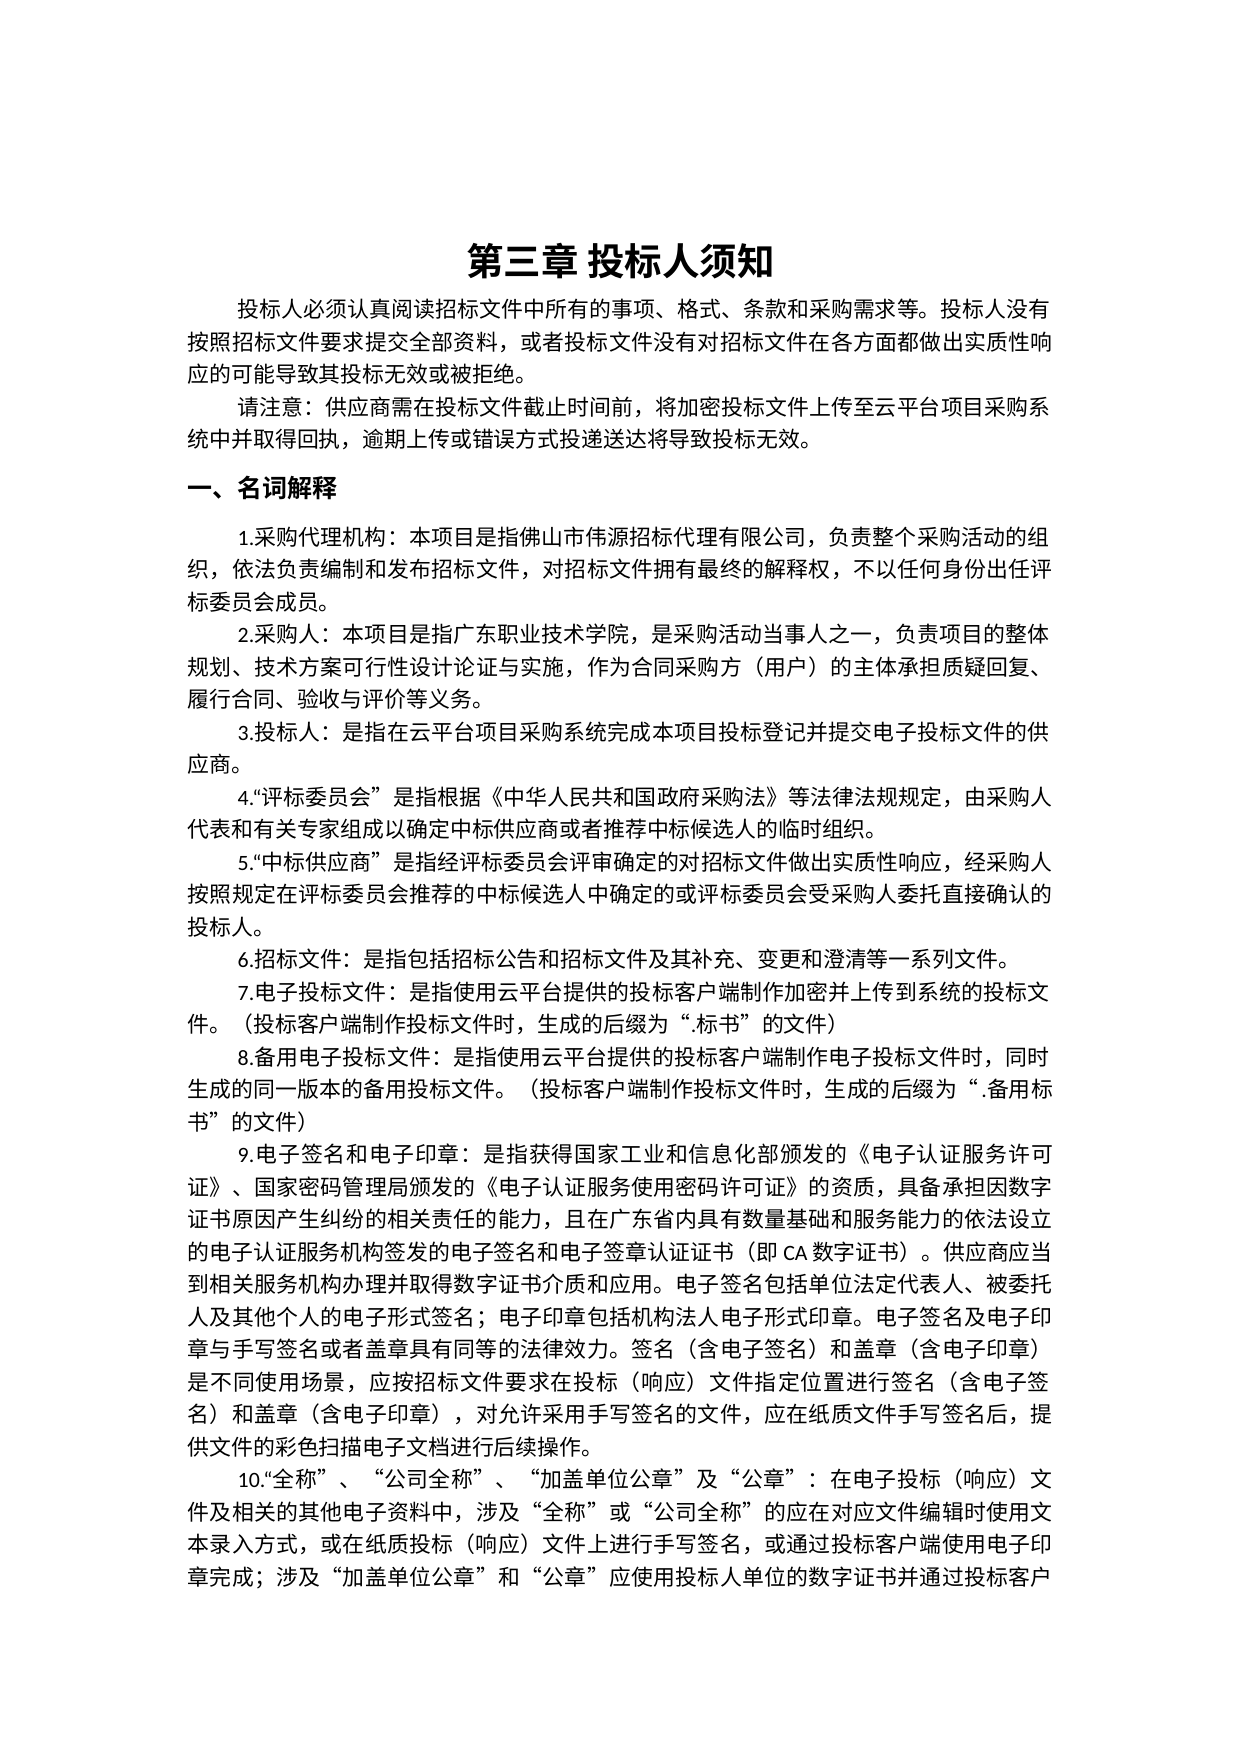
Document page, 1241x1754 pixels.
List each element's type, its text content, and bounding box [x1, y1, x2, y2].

text 5.“中标供应商”是指经评标委员会评审确定的对招标文件做出实质性响应，经采购人按照规定在评标委员会推荐的中标候选人中确定的或评标委员会受采购人委托直接确认的投标人。 [187, 844, 1053, 942]
text 9.电子签名和电子印章：是指获得国家工业和信息化部颁发的《电子认证服务许可证》、国家密码管理局颁发的《电子认证服务使用密码许可证》的资质，具备承担因数字证书原因产生纠纷的相关责任的能力，且在广东省内具有数量基础和服务能力的依法设立的电子认证服务机构签发的电子签名和电子签章认证证书（即CA数字证书）。供应商应当到相关服务机构办理并取得数字证书介质和应用。电子签名包括单位法定代表人、被委托人及其他个人的电子形式签名；电子印章包括机构法人电子形式印章。电子签名及电子印章与手写签名或者盖章具有同等的法律效力。签名（含电子签名）和盖章（含电子印章）是不同使用场景，应按招标文件要求在投标（响应）文件指定位置进行签名（含电子签名）和盖章（含电子印章），对允许采用手写签名的文件，应在纸质文件手写签名后，提供文件的彩色扫描电子文档进行后续操作。 [187, 1137, 1053, 1462]
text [187, 1462, 1053, 1592]
text 7.电子投标文件：是指使用云平台提供的投标客户端制作加密并上传到系统的投标文件。（投标客户端制作投标文件时，生成的后缀为“.标书”的文件） [187, 974, 1053, 1039]
text 请注意：供应商需在投标文件截止时间前，将加密投标文件上传至云平台项目采购系统中并取得回执，逾期上传或错误方式投递送达将导致投标无效。 [187, 389, 1053, 454]
text 投标人必须认真阅读招标文件中所有的事项、格式、条款和采购需求等。投标人没有按照招标文件要求提交全部资料，或者投标文件没有对招标文件在各方面都做出实质性响应的可能导致其投标无效或被拒绝。 [187, 292, 1053, 389]
text 4.“评标委员会”是指根据《中华人民共和国政府采购法》等法律法规规定，由采购人代表和有关专家组成以确定中标供应商或者推荐中标候选人的临时组织。 [187, 779, 1053, 844]
text 2.采购人：本项目是指广东职业技术学院，是采购活动当事人之一，负责项目的整体规划、技术方案可行性设计论证与实施，作为合同采购方（用户）的主体承担质疑回复、履行合同、验收与评价等义务。 [187, 617, 1053, 714]
text 8.备用电子投标文件：是指使用云平台提供的投标客户端制作电子投标文件时，同时生成的同一版本的备用投标文件。（投标客户端制作投标文件时，生成的后缀为“.备用标书”的文件） [187, 1039, 1053, 1137]
text 第三章 投标人须知 [187, 227, 1053, 292]
text 3.投标人：是指在云平台项目采购系统完成本项目投标登记并提交电子投标文件的供应商。 [187, 714, 1053, 779]
text 6.招标文件：是指包括招标公告和招标文件及其补充、变更和澄清等一系列文件。 [187, 942, 1053, 974]
text 1.采购代理机构：本项目是指佛山市伟源招标代理有限公司，负责整个采购活动的组织，依法负责编制和发布招标文件，对招标文件拥有最终的解释权，不以任何身份出任评标委员会成员。 [187, 519, 1053, 617]
text 一、名词解释 [187, 454, 1053, 519]
